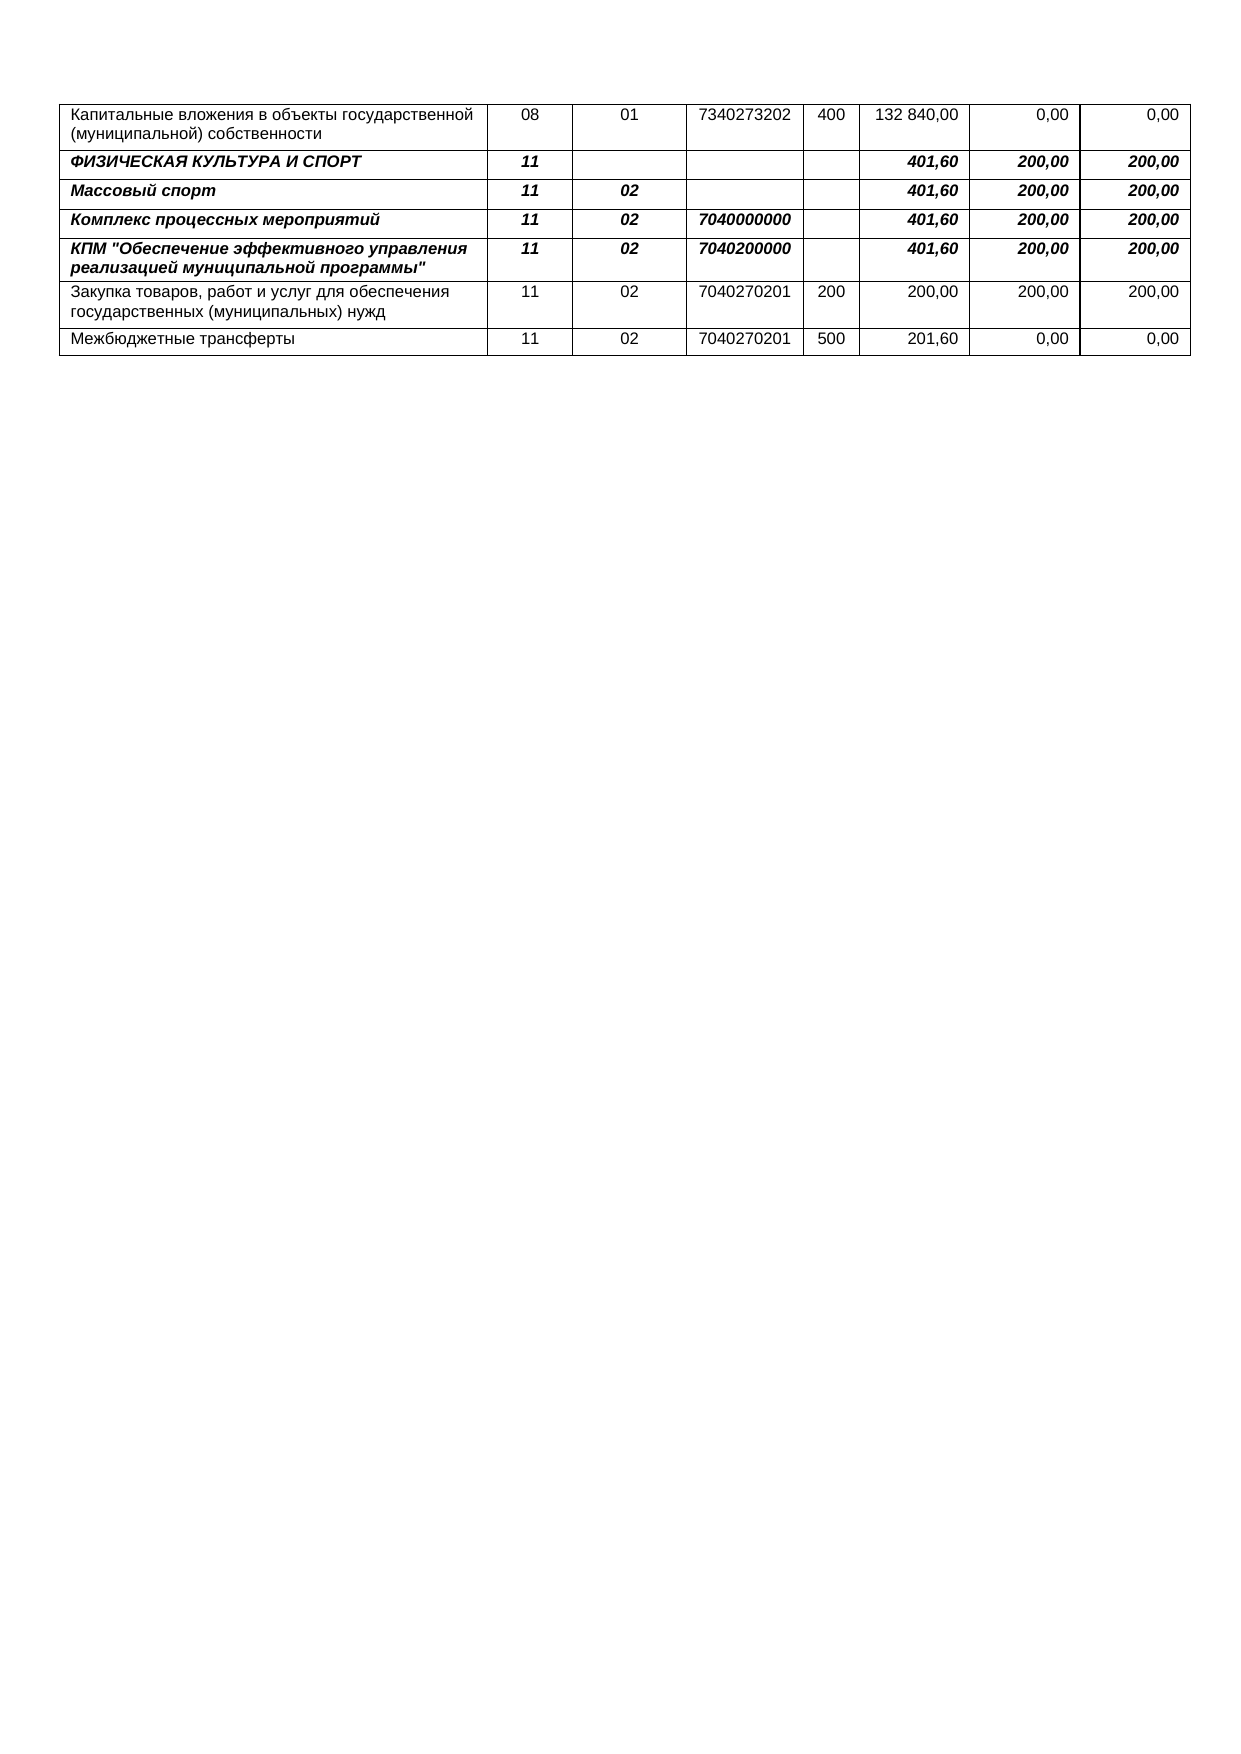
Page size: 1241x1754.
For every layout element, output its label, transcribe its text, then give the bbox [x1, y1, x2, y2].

table_cell 401,60 [860, 210, 969, 237]
table_cell 11 [488, 329, 572, 355]
table_cell 0,00 [970, 329, 1079, 355]
table_cell 200,00 [970, 210, 1079, 237]
table_cell 201,60 [860, 329, 969, 355]
table_cell 200,00 [970, 180, 1079, 208]
table_cell 200,00 [1081, 210, 1190, 237]
table_cell [804, 180, 859, 208]
table_cell 200,00 [970, 151, 1079, 179]
table_cell 02 [573, 210, 686, 237]
table_cell Межбюджетные трансферты [60, 329, 487, 355]
table_cell 200,00 [1081, 282, 1190, 328]
table_cell 02 [573, 329, 686, 355]
table_cell 0,00 [970, 105, 1079, 150]
table_cell 400 [804, 105, 859, 150]
table_cell 401,60 [860, 151, 969, 179]
table_cell [804, 239, 859, 281]
table_cell Комплекс процессных мероприятий [60, 210, 487, 237]
table_cell [573, 151, 686, 179]
table_cell 02 [573, 282, 686, 328]
table_cell 02 [573, 239, 686, 281]
table_cell 11 [488, 151, 572, 179]
table_cell 02 [573, 180, 686, 208]
table_cell 7040270201 [687, 282, 803, 328]
table_cell 200 [804, 282, 859, 328]
table_cell 200,00 [860, 282, 969, 328]
table_cell КПМ "Обеспечение эффективного управления реализацией муниципальной программы" [60, 239, 487, 281]
table_cell 401,60 [860, 180, 969, 208]
table_cell 401,60 [860, 239, 969, 281]
table_cell 11 [488, 210, 572, 237]
table_cell 01 [573, 105, 686, 150]
table_cell 200,00 [1081, 151, 1190, 179]
table_cell 7040270201 [687, 329, 803, 355]
table_cell 500 [804, 329, 859, 355]
table_cell Капитальные вложения в объекты государственной (муниципальной) собственности [60, 105, 487, 150]
table_cell 0,00 [1081, 329, 1190, 355]
table_cell 11 [488, 239, 572, 281]
table_cell 7040000000 [687, 210, 803, 237]
table_cell 200,00 [1081, 239, 1190, 281]
table_cell 200,00 [1081, 180, 1190, 208]
table_cell 7340273202 [687, 105, 803, 150]
table_cell 11 [488, 282, 572, 328]
table_cell 132 840,00 [860, 105, 969, 150]
table_cell [804, 151, 859, 179]
table_cell 7040200000 [687, 239, 803, 281]
table_cell ФИЗИЧЕСКАЯ КУЛЬТУРА И СПОРТ [60, 151, 487, 179]
table_cell Массовый спорт [60, 180, 487, 208]
table_cell 0,00 [1081, 105, 1190, 150]
table_cell [804, 210, 859, 237]
table_cell 08 [488, 105, 572, 150]
table_cell [687, 151, 803, 179]
table_cell 200,00 [970, 282, 1079, 328]
table_cell [687, 180, 803, 208]
table_cell 11 [488, 180, 572, 208]
table_cell Закупка товаров, работ и услуг для обеспечения государственных (муниципальных) нужд [60, 282, 487, 328]
table_cell 200,00 [970, 239, 1079, 281]
